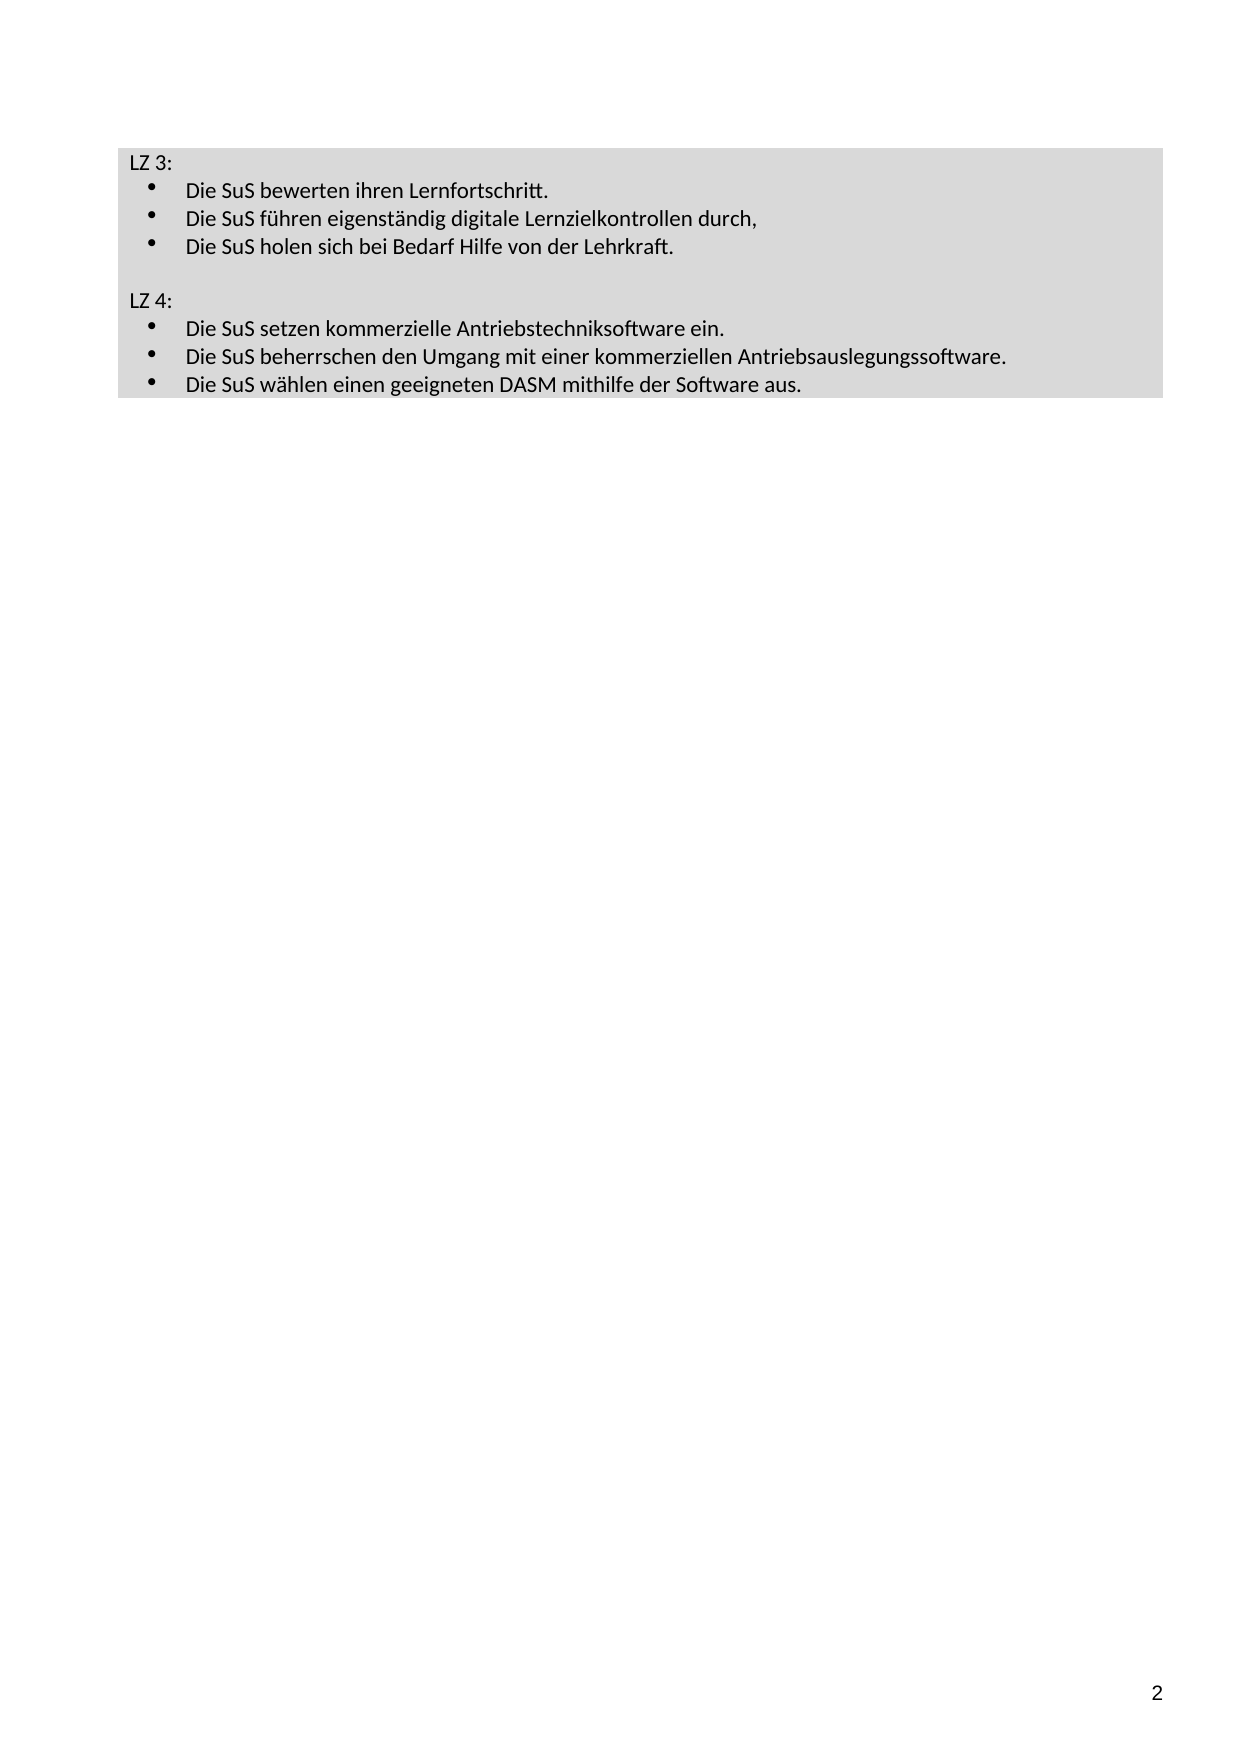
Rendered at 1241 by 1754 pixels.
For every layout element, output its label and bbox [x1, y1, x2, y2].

table_cell [118, 148, 1163, 398]
